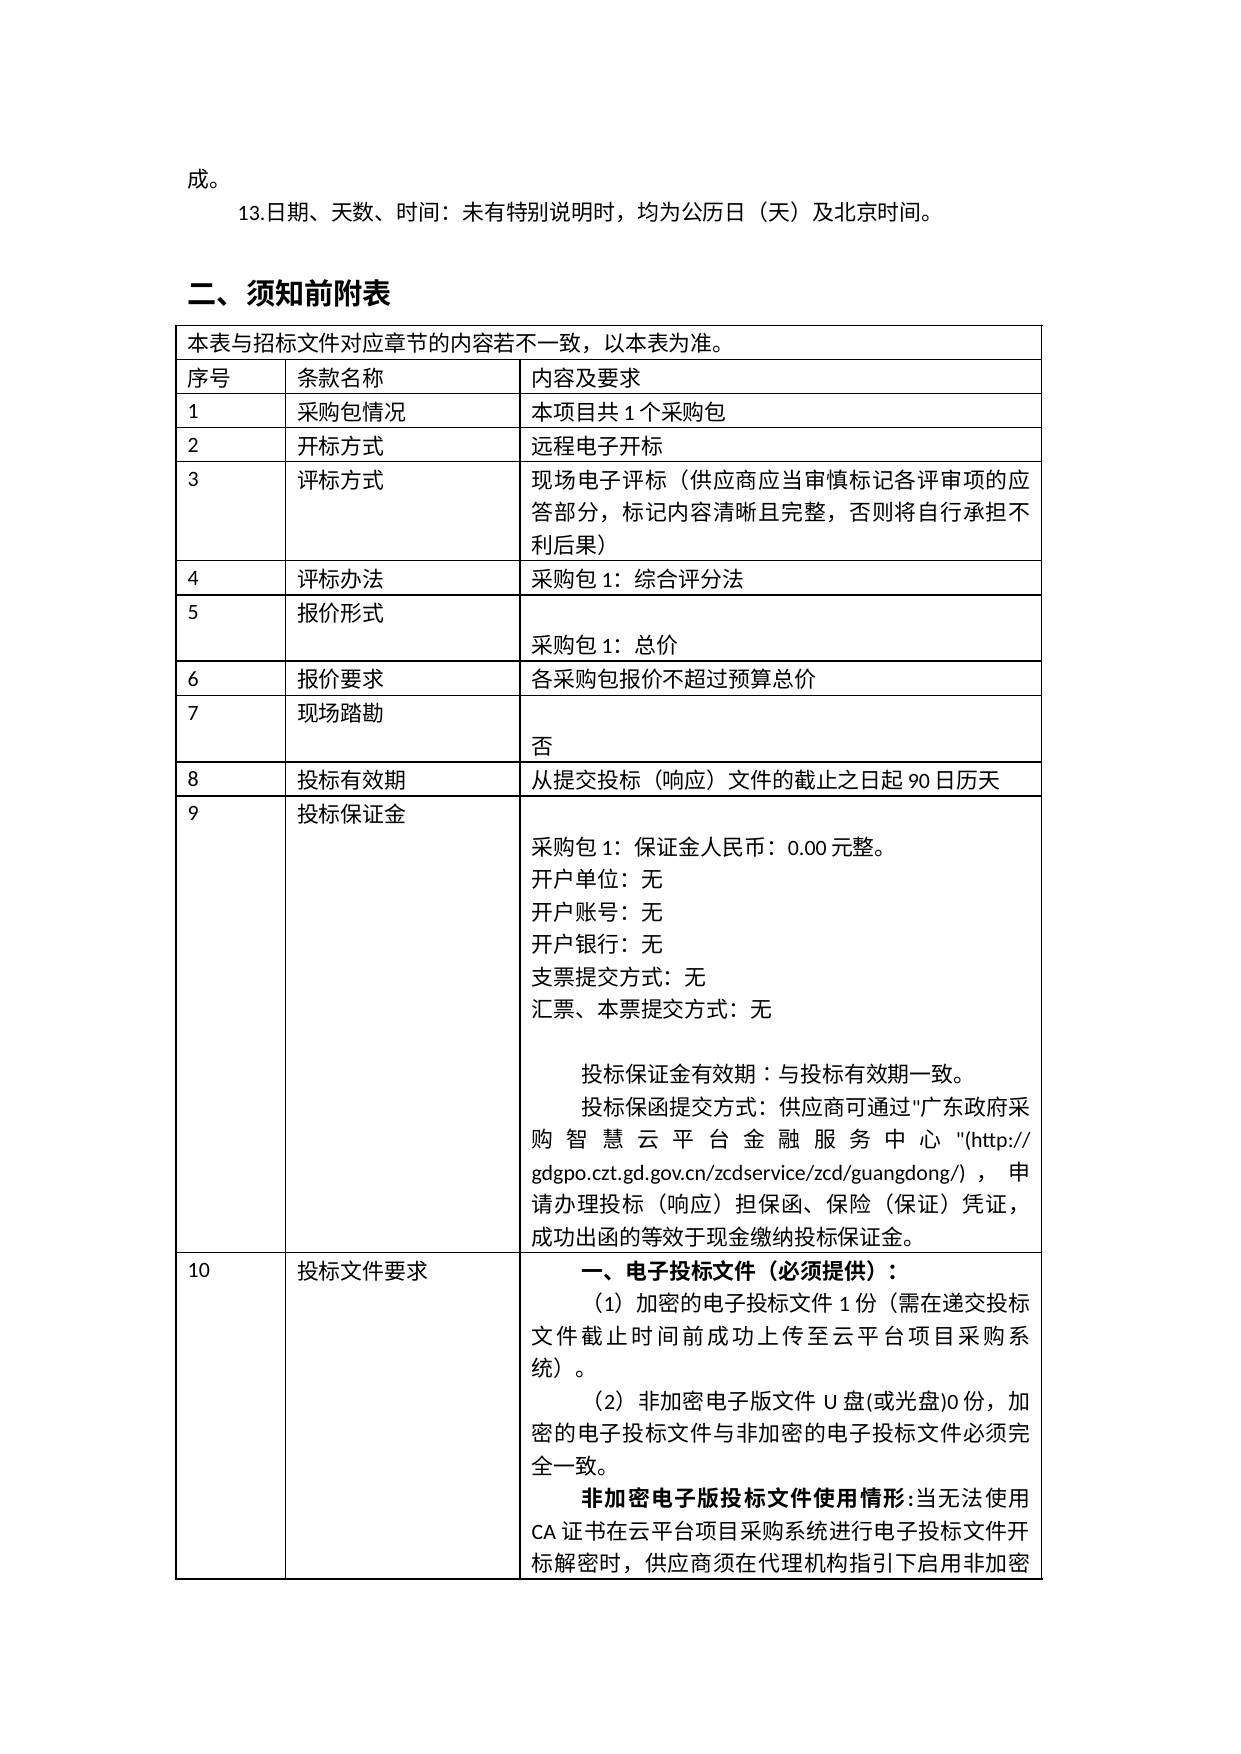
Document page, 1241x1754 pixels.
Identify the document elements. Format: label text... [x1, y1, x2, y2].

text 13.日期、天数、时间：未有特别说明时，均为公历日（天）及北京时间。 [187, 194, 1053, 227]
table_cell 从提交投标（响应）文件的截止之日起90日历天 [521, 763, 1041, 795]
text 二、须知前附表 [187, 259, 1053, 324]
table_cell 3 [177, 462, 285, 560]
table_cell 8 [177, 763, 285, 795]
table_cell 开标方式 [286, 428, 519, 461]
table_cell 远程电子开标 [521, 428, 1041, 461]
table_cell 5 [177, 596, 285, 660]
table_cell 6 [177, 662, 285, 694]
table_cell 采购包1：总价 [521, 596, 1041, 660]
table_cell 10 [177, 1253, 285, 1578]
table_cell 评标办法 [286, 561, 519, 594]
table_cell 内容及要求 [521, 360, 1041, 393]
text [187, 162, 1053, 194]
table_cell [521, 1253, 1041, 1578]
table_cell 采购包情况 [286, 394, 519, 427]
table_cell 现场踏勘 [286, 696, 519, 761]
table_cell 投标文件要求 [286, 1253, 519, 1578]
table_cell 序号 [177, 360, 285, 393]
table_cell 1 [177, 394, 285, 427]
table_header 本表与招标文件对应章节的内容若不一致，以本表为准。 [177, 326, 1041, 358]
table_cell 9 [177, 797, 285, 1252]
table_cell 2 [177, 428, 285, 461]
table_cell 本项目共1个采购包 [521, 394, 1041, 427]
table_cell 评标方式 [286, 462, 519, 560]
table_cell 4 [177, 561, 285, 594]
table_cell 现场电子评标（供应商应当审慎标记各评审项的应答部分，标记内容清晰且完整，否则将自行承担不利后果） [521, 462, 1041, 560]
table_cell 条款名称 [286, 360, 519, 393]
table_cell 7 [177, 696, 285, 761]
table_cell 采购包1：保证金人民币：0.00元整。 开户单位：无 开户账号：无 开户银行：无 支票提交方式：无 汇票、本票提交方式：无 投标保证金有效期∶与投标有效期一致。 投标保函提交方式：供应商可通过"广东政府采购智慧云平台金融服务中心"(http://gdgpo.czt.gd.gov.cn/zcdservice/zcd/guangdong/)，申请办理投标（响应）担保函、保险（保证）凭证，成功出函的等效于现金缴纳投标保证金。 [521, 797, 1041, 1252]
table_cell 否 [521, 696, 1041, 761]
table_cell 投标有效期 [286, 763, 519, 795]
table_cell 采购包1：综合评分法 [521, 561, 1041, 594]
table_cell 各采购包报价不超过预算总价 [521, 662, 1041, 694]
table_cell 投标保证金 [286, 797, 519, 1252]
table_cell 报价要求 [286, 662, 519, 694]
table_cell 报价形式 [286, 596, 519, 660]
